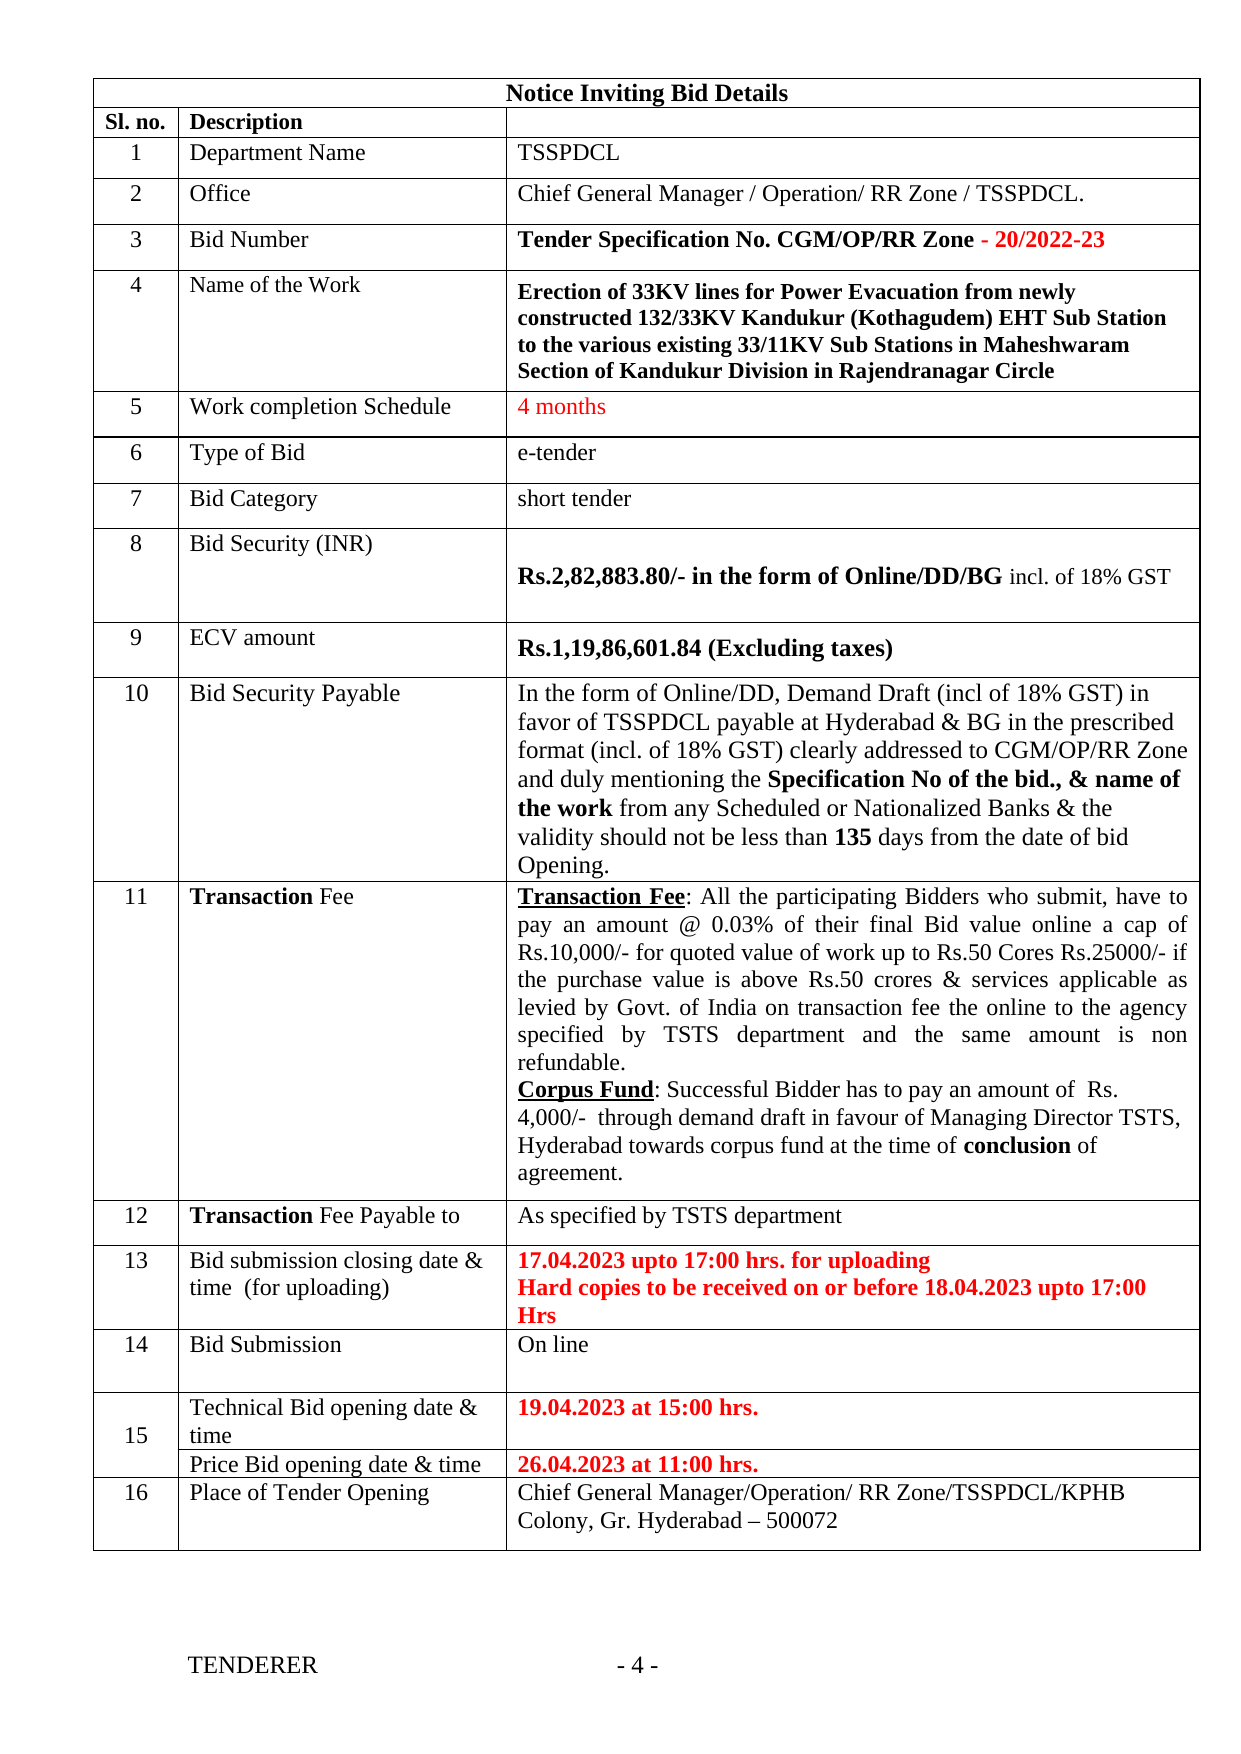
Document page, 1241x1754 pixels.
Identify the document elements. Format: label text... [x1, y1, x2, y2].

table_cell Sl. no. [94, 108, 178, 137]
table_cell Department Name [179, 138, 506, 178]
table_cell 8 [94, 529, 178, 622]
table_cell 7 [94, 484, 178, 528]
table_cell 2 [94, 179, 178, 224]
table_cell Technical Bid opening date & time [179, 1393, 506, 1448]
table_cell ECV amount [179, 623, 506, 677]
table_cell Name of the Work [179, 271, 506, 391]
table_cell Transaction Fee: All the participating Bidders who submit, have to pay an amount @ 0.03% of their final Bid value online a cap of Rs.10,000/- for quoted value of work up to Rs.50 Cores Rs.25000/- if the purchase value is above Rs.50 crores & services applicable as levied by Govt. of India on transaction fee the online to the agency specified by TSTS department and the same amount is non refundable. Corpus Fund: Successful Bidder has to pay an amount of Rs. 4,000/- through demand draft in favour of Managing Director TSTS, Hyderabad towards corpus fund at the time of conclusion of agreement. [507, 882, 1199, 1200]
table_cell 12 [94, 1201, 178, 1245]
table_cell 13 [94, 1246, 178, 1329]
table_cell Price Bid opening date & time [179, 1450, 506, 1477]
table_cell Chief General Manager / Operation/ RR Zone / TSSPDCL. [507, 179, 1199, 224]
table_cell Office [179, 179, 506, 224]
table_cell Transaction Fee [179, 882, 506, 1200]
table_cell Bid Category [179, 484, 506, 528]
table_cell Rs.2,82,883.80/- in the form of Online/DD/BG incl. of 18% GST [507, 529, 1199, 622]
table_cell 4 [94, 271, 178, 391]
table_cell 6 [94, 438, 178, 483]
table_cell Description [179, 108, 506, 137]
table_cell TSSPDCL [507, 138, 1199, 178]
table_cell Bid submission closing date & time (for uploading) [179, 1246, 506, 1329]
table_cell 9 [94, 623, 178, 677]
table_cell Bid Security (INR) [179, 529, 506, 622]
table_cell 17.04.2023 upto 17:00 hrs. for uploading Hard copies to be received on or before 18.04.2023 upto 17:00 Hrs [507, 1246, 1199, 1329]
table_cell Type of Bid [179, 438, 506, 483]
table_cell Bid Security Payable [179, 678, 506, 881]
table_cell Place of Tender Opening [179, 1478, 506, 1550]
table_cell 14 [94, 1330, 178, 1392]
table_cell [507, 1478, 1199, 1550]
table_cell Tender Specification No. CGM/OP/RR Zone - 20/2022-23 [507, 225, 1199, 270]
table_cell 26.04.2023 at 11:00 hrs. [507, 1450, 1199, 1477]
table_cell e-tender [507, 438, 1199, 483]
table_cell Transaction Fee Payable to [179, 1201, 506, 1245]
table_cell 11 [94, 882, 178, 1200]
table_cell As specified by TSTS department [507, 1201, 1199, 1245]
table_cell Bid Number [179, 225, 506, 270]
table_header Notice Inviting Bid Details [94, 79, 1199, 107]
table_cell [507, 108, 1199, 137]
table_cell In the form of Online/DD, Demand Draft (incl of 18% GST) in favor of TSSPDCL payable at Hyderabad & BG in the prescribed format (incl. of 18% GST) clearly addressed to CGM/OP/RR Zone and duly mentioning the Specification No of the bid., & name of the work from any Scheduled or Nationalized Banks & the validity should not be less than 135 days from the date of bid Opening. [507, 678, 1199, 881]
table_cell 4 months [507, 392, 1199, 436]
table_cell 15 [94, 1393, 178, 1477]
table_cell Work completion Schedule [179, 392, 506, 436]
table_cell 5 [94, 392, 178, 436]
table_cell short tender [507, 484, 1199, 528]
table_cell On line [507, 1330, 1199, 1392]
table_cell Erection of 33KV lines for Power Evacuation from newly constructed 132/33KV Kandukur (Kothagudem) EHT Sub Station to the various existing 33/11KV Sub Stations in Maheshwaram Section of Kandukur Division in Rajendranagar Circle [507, 271, 1199, 391]
table_cell Rs.1,19,86,601.84 (Excluding taxes) [507, 623, 1199, 677]
table_cell 16 [94, 1478, 178, 1550]
table_cell 10 [94, 678, 178, 881]
table_cell 1 [94, 138, 178, 178]
table_cell 3 [94, 225, 178, 270]
table_cell 19.04.2023 at 15:00 hrs. [507, 1393, 1199, 1448]
table_cell Bid Submission [179, 1330, 506, 1392]
